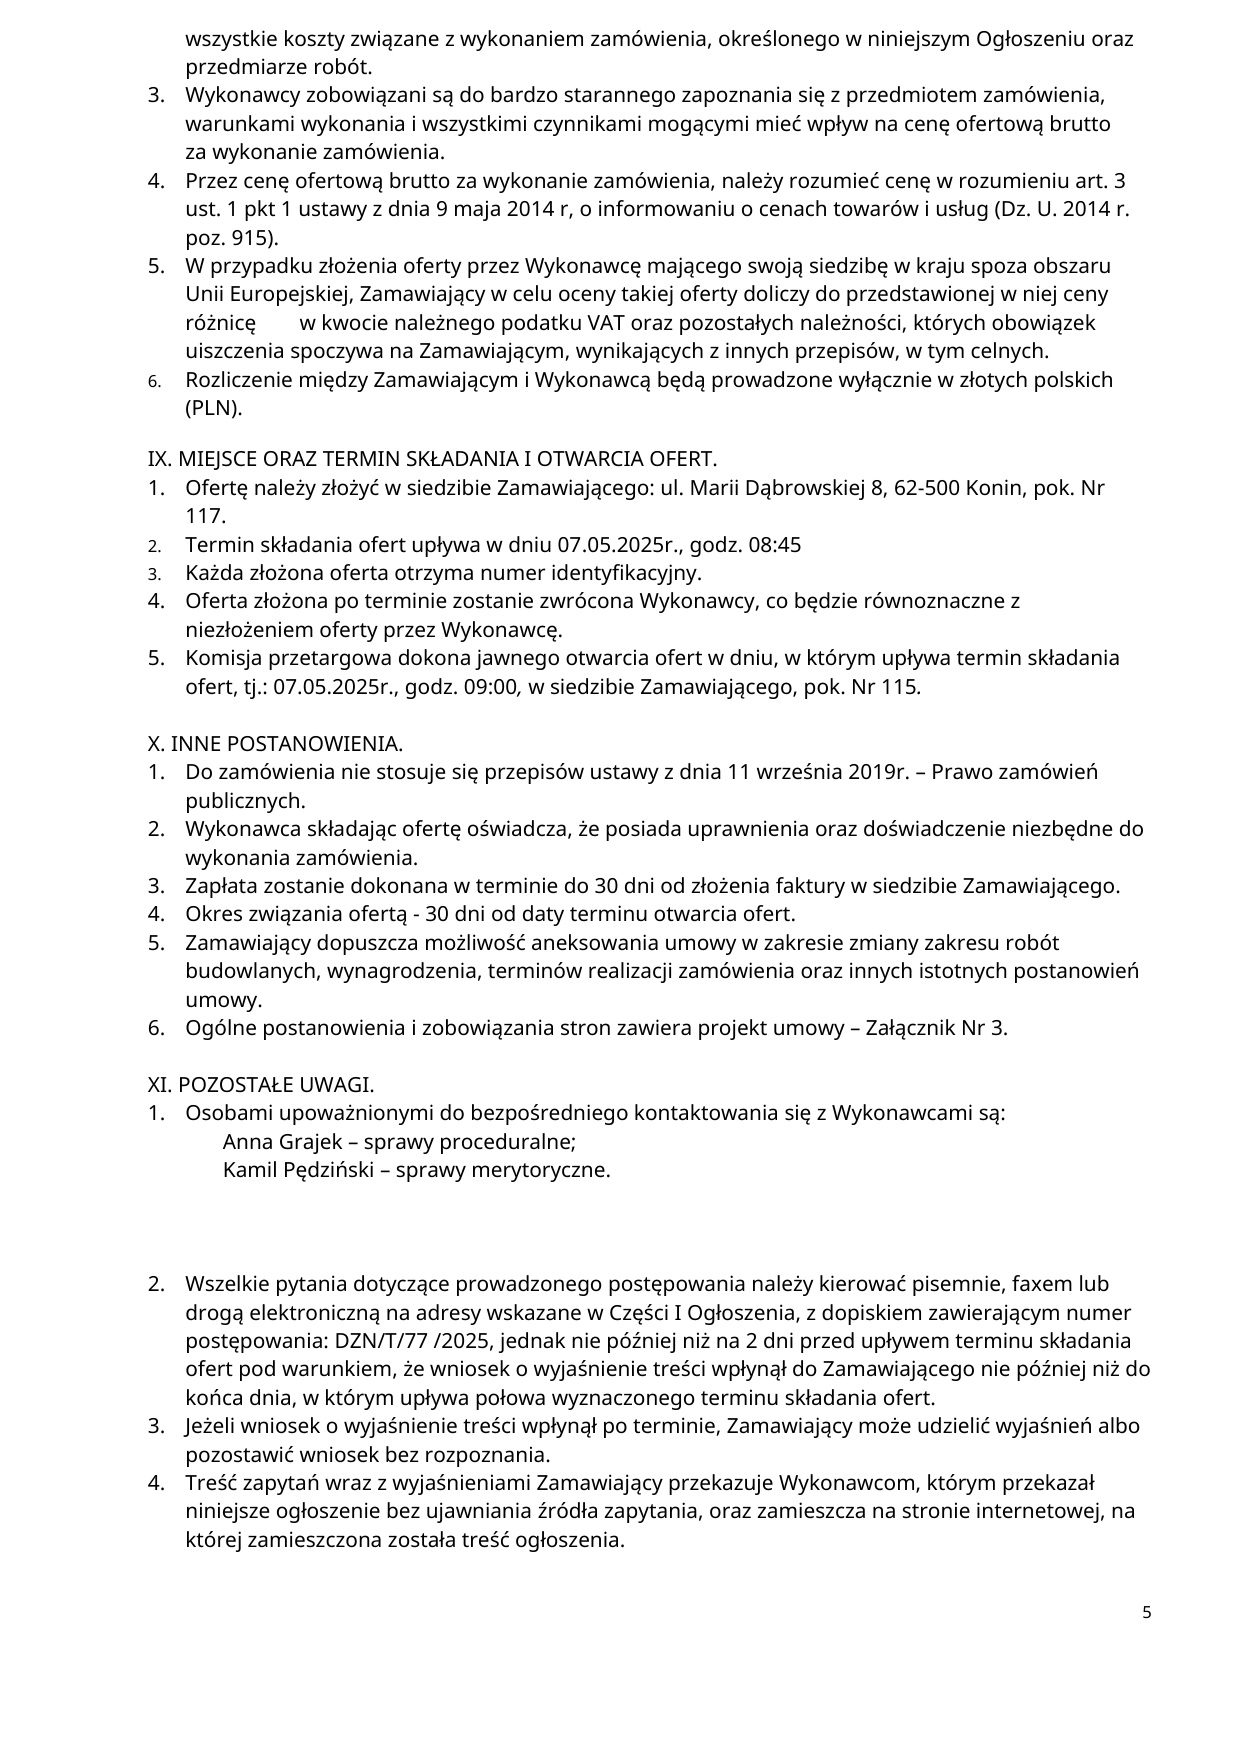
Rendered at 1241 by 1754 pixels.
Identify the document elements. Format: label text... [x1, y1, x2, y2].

list Wszelkie pytania dotyczące prowadzonego postępowania należy kierować pisemnie, faxem lub drogą elektroniczną na adresy wskazane w Części I Ogłoszenia, z dopiskiem zawierającym numer postępowania: DZN/T/77 /2025, jednak nie później niż na 2 dni przed upływem terminu składania ofert pod warunkiem, że wniosek o wyjaśnienie treści wpłynął do Zamawiającego nie później niż do końca dnia, w którym upływa połowa wyznaczonego terminu składania ofert. [148, 1269, 1152, 1411]
text IX. MIEJSCE ORAZ TERMIN SKŁADANIA I OTWARCIA OFERT. [148, 444, 1152, 473]
list Treść zapytań wraz z wyjaśnieniami Zamawiający przekazuje Wykonawcom, którym przekazał niniejsze ogłoszenie bez ujawniania źródła zapytania, oraz zamieszcza na stronie internetowej, na której zamieszczona została treść ogłoszenia. [148, 1468, 1152, 1553]
list Jeżeli wniosek o wyjaśnienie treści wpłynął po terminie, Zamawiający może udzielić wyjaśnień albo pozostawić wniosek bez rozpoznania. [148, 1411, 1152, 1468]
list Do zamówienia nie stosuje się przepisów ustawy z dnia 11 września 2019r. – Prawo zamówień publicznych. [148, 757, 1152, 814]
list Komisja przetargowa dokona jawnego otwarcia ofert w dniu, w którym upływa termin składania ofert, tj.: 07.05.2025r., godz. 09:00, w siedzibie Zamawiającego, pok. Nr 115. [148, 643, 1152, 700]
list Oferta złożona po terminie zostanie zwrócona Wykonawcy, co będzie równoznaczne z niezłożeniem oferty przez Wykonawcę. [148, 587, 1152, 643]
list Okres związania ofertą - 30 dni od daty terminu otwarcia ofert. [148, 899, 1152, 928]
text XI. POZOSTAŁE UWAGI. [148, 1070, 1152, 1098]
list Ogólne postanowienia i zobowiązania stron zawiera projekt umowy – Załącznik Nr 3. [148, 1013, 1152, 1042]
list Termin składania ofert upływa w dniu 07.05.2025r., godz. 08:45 [148, 530, 1152, 558]
list W przypadku złożenia oferty przez Wykonawcę mającego swoją siedzibę w kraju spoza obszaru Unii Europejskiej, Zamawiający w celu oceny takiej oferty doliczy do przedstawionej w niej ceny różnicę w kwocie należnego podatku VAT oraz pozostałych należności, których obowiązek uiszczenia spoczywa na Zamawiającym, wynikających z innych przepisów, w tym celnych. [148, 251, 1152, 365]
list Ofertę należy złożyć w siedzibie Zamawiającego: ul. Marii Dąbrowskiej 8, 62-500 Konin, pok. Nr 117. [148, 473, 1152, 530]
text X. INNE POSTANOWIENIA. [148, 729, 1152, 757]
list Osobami upoważnionymi do bezpośredniego kontaktowania się z Wykonawcami są: [148, 1098, 1152, 1127]
list Wykonawcy zobowiązani są do bardzo starannego zapoznania się z przedmiotem zamówienia, warunkami wykonania i wszystkimi czynnikami mogącymi mieć wpływ na cenę ofertową brutto za wykonanie zamówienia. [148, 81, 1152, 166]
list Przez cenę ofertową brutto za wykonanie zamówienia, należy rozumieć cenę w rozumieniu art. 3 ust. 1 pkt 1 ustawy z dnia 9 maja 2014 r, o informowaniu o cenach towarów i usług (Dz. U. 2014 r. poz. 915). [148, 166, 1152, 251]
list Zapłata zostanie dokonana w terminie do 30 dni od złożenia faktury w siedzibie Zamawiającego. [148, 871, 1152, 899]
list Zamawiający dopuszcza możliwość aneksowania umowy w zakresie zmiany zakresu robót budowlanych, wynagrodzenia, terminów realizacji zamówienia oraz innych istotnych postanowień umowy. [148, 928, 1152, 1013]
list Wykonawca składając ofertę oświadcza, że posiada uprawnienia oraz doświadczenie niezbędne do wykonania zamówienia. [148, 814, 1152, 871]
list Każda złożona oferta otrzyma numer identyfikacyjny. [148, 558, 1152, 587]
list Rozliczenie między Zamawiającym i Wykonawcą będą prowadzone wyłącznie w złotych polskich (PLN). [148, 365, 1152, 422]
text Anna Grajek – sprawy proceduralne; [223, 1127, 1152, 1155]
text Kamil Pędziński – sprawy merytoryczne. [223, 1155, 1152, 1184]
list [148, 24, 1152, 81]
